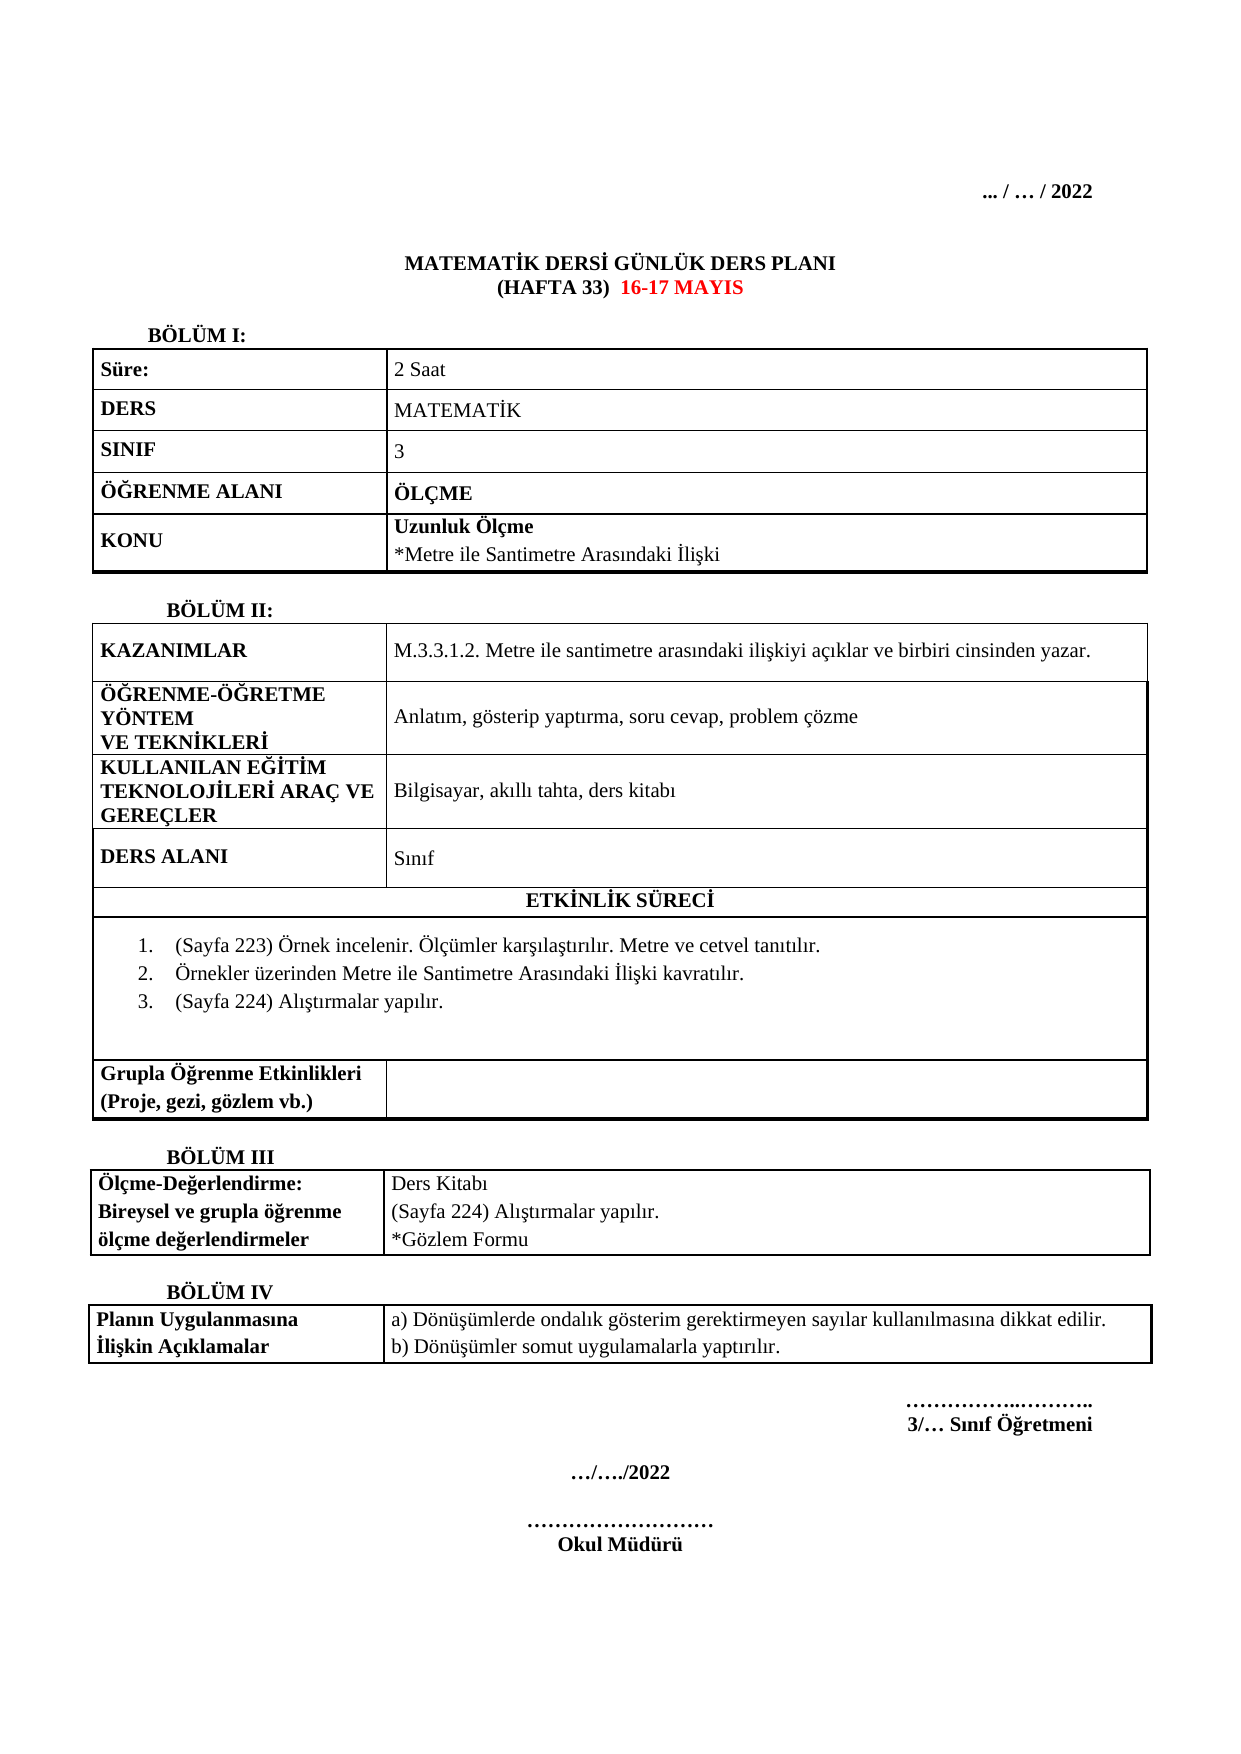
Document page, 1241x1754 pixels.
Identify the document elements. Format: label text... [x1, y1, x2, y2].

subtitle BÖLÜM IV [148, 1280, 1092, 1304]
table_cell ÖĞRENME ALANI [94, 473, 386, 513]
text BÖLÜM I: [148, 323, 1092, 347]
table_cell DERS [94, 390, 386, 430]
table_cell Bilgisayar, akıllı tahta, ders kitabı [387, 755, 1146, 827]
table_header Ölçme-Değerlendirme: Bireysel ve grupla öğrenme ölçme değerlendirmeler [92, 1171, 383, 1254]
text ……………………… [148, 1508, 1092, 1532]
table_cell DERS ALANI [94, 829, 386, 887]
text ……………..……….. [148, 1388, 1092, 1412]
table_cell Uzunluk Ölçme *Metre ile Santimetre Arasındaki İlişki [388, 515, 1146, 569]
table_cell Sınıf [387, 829, 1146, 887]
table_cell Anlatım, gösterip yaptırma, soru cevap, problem çözme [387, 682, 1146, 754]
table_cell SINIF [94, 431, 386, 471]
table_cell ÖLÇME [388, 473, 1146, 513]
text MATEMATİK DERSİ GÜNLÜK DERS PLANI [148, 251, 1092, 275]
text BÖLÜM II: [148, 598, 1092, 622]
text ... / … / 2022 [148, 179, 1092, 203]
text …/…./2022 [148, 1460, 1092, 1484]
table_cell Grupla Öğrenme Etkinlikleri (Proje, gezi, gözlem vb.) [94, 1061, 386, 1116]
table_header M.3.3.1.2. Metre ile santimetre arasındaki ilişkiyi açıklar ve birbiri cinsinden yazar. [387, 624, 1147, 681]
text Okul Müdürü [148, 1532, 1092, 1556]
subtitle BÖLÜM III [148, 1145, 1092, 1169]
table_header Planın Uygulanmasına İlişkin Açıklamalar [90, 1306, 383, 1362]
text 3/… Sınıf Öğretmeni [148, 1412, 1092, 1436]
table_cell KULLANILAN EĞİTİM TEKNOLOJİLERİ ARAÇ VE GEREÇLER [93, 755, 386, 827]
table_header 2 Saat [388, 350, 1146, 389]
table_cell ÖĞRENME-ÖĞRETME YÖNTEM VE TEKNİKLERİ [93, 682, 386, 754]
table_header KAZANIMLAR [93, 624, 386, 681]
table_header Süre: [94, 350, 386, 389]
table_cell ETKİNLİK SÜRECİ [94, 888, 1146, 916]
table_cell (Sayfa 223) Örnek incelenir. Ölçümler karşılaştırılır. Metre ve cetvel tanıtılır. Örnekler üzerinden Metre ile Santimetre Arasındaki İlişki kavratılır. (Sayfa 224) Alıştırmalar yapılır. [94, 918, 1146, 1059]
table_cell [387, 1061, 1146, 1116]
table_cell MATEMATİK [388, 390, 1146, 430]
table_cell 3 [388, 431, 1146, 471]
table_header Ders Kitabı (Sayfa 224) Alıştırmalar yapılır. *Gözlem Formu [385, 1171, 1149, 1254]
table_header a) Dönüşümlerde ondalık gösterim gerektirmeyen sayılar kullanılmasına dikkat edilir. b) Dönüşümler somut uygulamalarla yaptırılır. [385, 1306, 1150, 1362]
text (HAFTA 33) 16-17 MAYIS [148, 275, 1092, 299]
table_cell KONU [94, 515, 386, 569]
